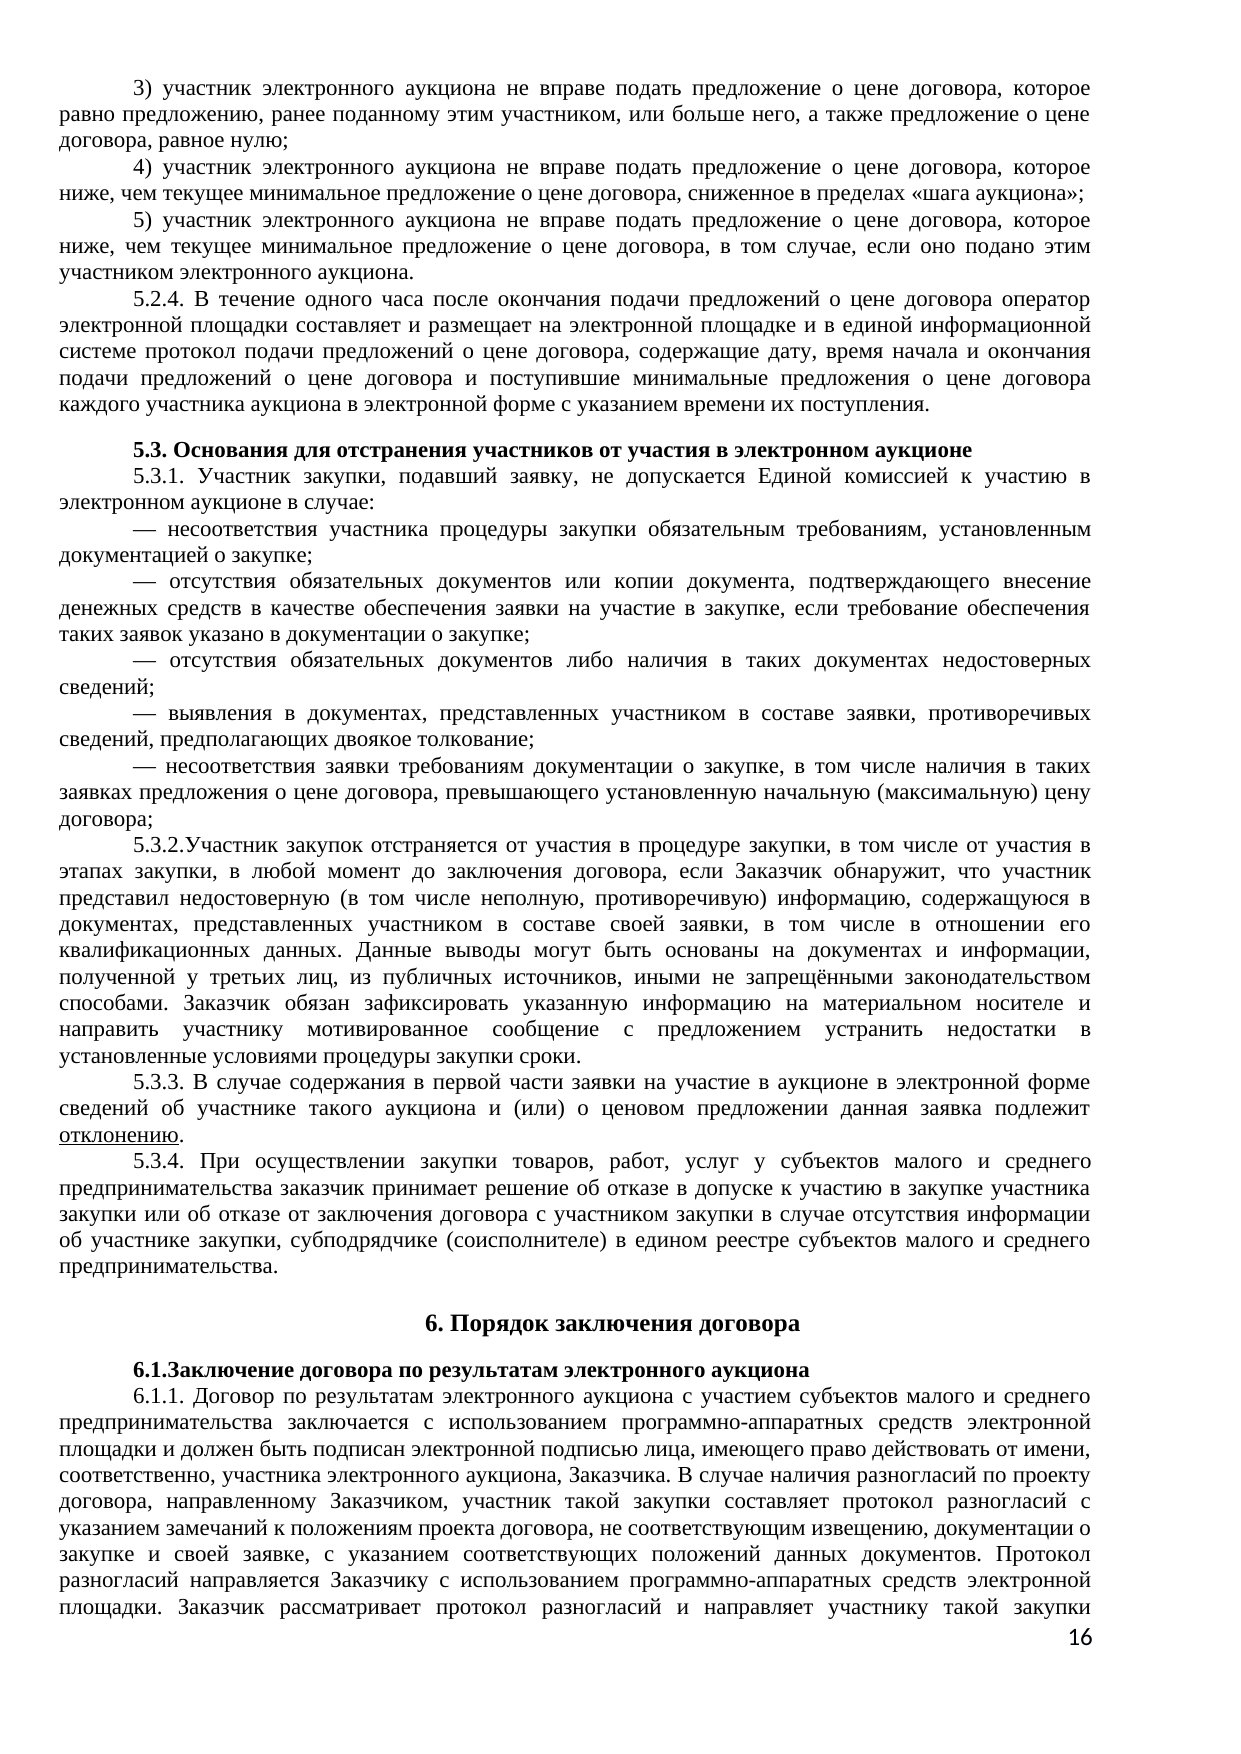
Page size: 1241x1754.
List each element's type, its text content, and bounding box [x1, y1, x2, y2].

text — отсутствия обязательных документов либо наличия в таких документах недостоверных сведений; [59, 646, 1092, 699]
text — несоответствия заявки требованиям документации о закупке, в том числе наличия в таких заявках предложения о цене договора, превышающего установленную начальную (максимальную) цену договора; [59, 752, 1092, 831]
text — отсутствия обязательных документов или копии документа, подтверждающего внесение денежных средств в качестве обеспечения заявки на участие в закупке, если требование обеспечения таких заявок указано в документации о закупке; [59, 567, 1092, 646]
text 6. Порядок заключения договора [59, 1308, 1092, 1336]
text 3) участник электронного аукциона не вправе подать предложение о цене договора, которое равно предложению, ранее поданному этим участником, или больше него, а также предложение о цене договора, равное нулю; [59, 74, 1092, 153]
text — выявления в документах, представленных участником в составе заявки, противоречивых сведений, предполагающих двоякое толкование; [59, 699, 1092, 752]
text 4) участник электронного аукциона не вправе подать предложение о цене договора, которое ниже, чем текущее минимальное предложение о цене договора, сниженное в пределах «шага аукциона»; [59, 153, 1092, 206]
text 6.1.Заключение договора по результатам электронного аукциона [59, 1356, 1092, 1382]
text 5.3. Основания для отстранения участников от участия в электронном аукционе [59, 436, 1092, 462]
text 5.3.3. В случае содержания в первой части заявки на участие в аукционе в электронной форме сведений об участнике такого аукциона и (или) о ценовом предложении данная заявка подлежит отклонению. [59, 1068, 1092, 1147]
text 5.2.4. В течение одного часа после окончания подачи предложений о цене договора оператор электронной площадки составляет и размещает на электронной площадке и в единой информационной системе протокол подачи предложений о цене договора, содержащие дату, время начала и окончания подачи предложений о цене договора и поступившие минимальные предложения о цене договора каждого участника аукциона в электронной форме с указанием времени их поступления. [59, 285, 1092, 416]
text 5) участник электронного аукциона не вправе подать предложение о цене договора, которое ниже, чем текущее минимальное предложение о цене договора, в том случае, если оно подано этим участником электронного аукциона. [59, 206, 1092, 285]
text — несоответствия участника процедуры закупки обязательным требованиям, установленным документацией о закупке; [59, 515, 1092, 567]
text 5.3.2.Участник закупок отстраняется от участия в процедуре закупки, в том числе от участия в этапах закупки, в любой момент до заключения договора, если Заказчик обнаружит, что участник представил недостоверную (в том числе неполную, противоречивую) информацию, содержащуюся в документах, представленных участником в составе своей заявки, в том числе в отношении его квалификационных данных. Данные выводы могут быть основаны на документах и информации, полученной у третьих лиц, из публичных источников, иными не запрещёнными законодательством способами. Заказчик обязан зафиксировать указанную информацию на материальном носителе и направить участнику мотивированное сообщение с предложением устранить недостатки в установленные условиями процедуры закупки сроки. [59, 831, 1092, 1068]
text 5.3.4. При осуществлении закупки товаров, работ, услуг у субъектов малого и среднего предпринимательства заказчик принимает решение об отказе в допуске к участию в закупке участника закупки или об отказе от заключения договора с участником закупки в случае отсутствия информации об участнике закупки, субподрядчике (соисполнителе) в едином реестре субъектов малого и среднего предпринимательства. [59, 1147, 1092, 1279]
text 5.3.1. Участник закупки, подавший заявку, не допускается Единой комиссией к участию в электронном аукционе в случае: [59, 462, 1092, 515]
